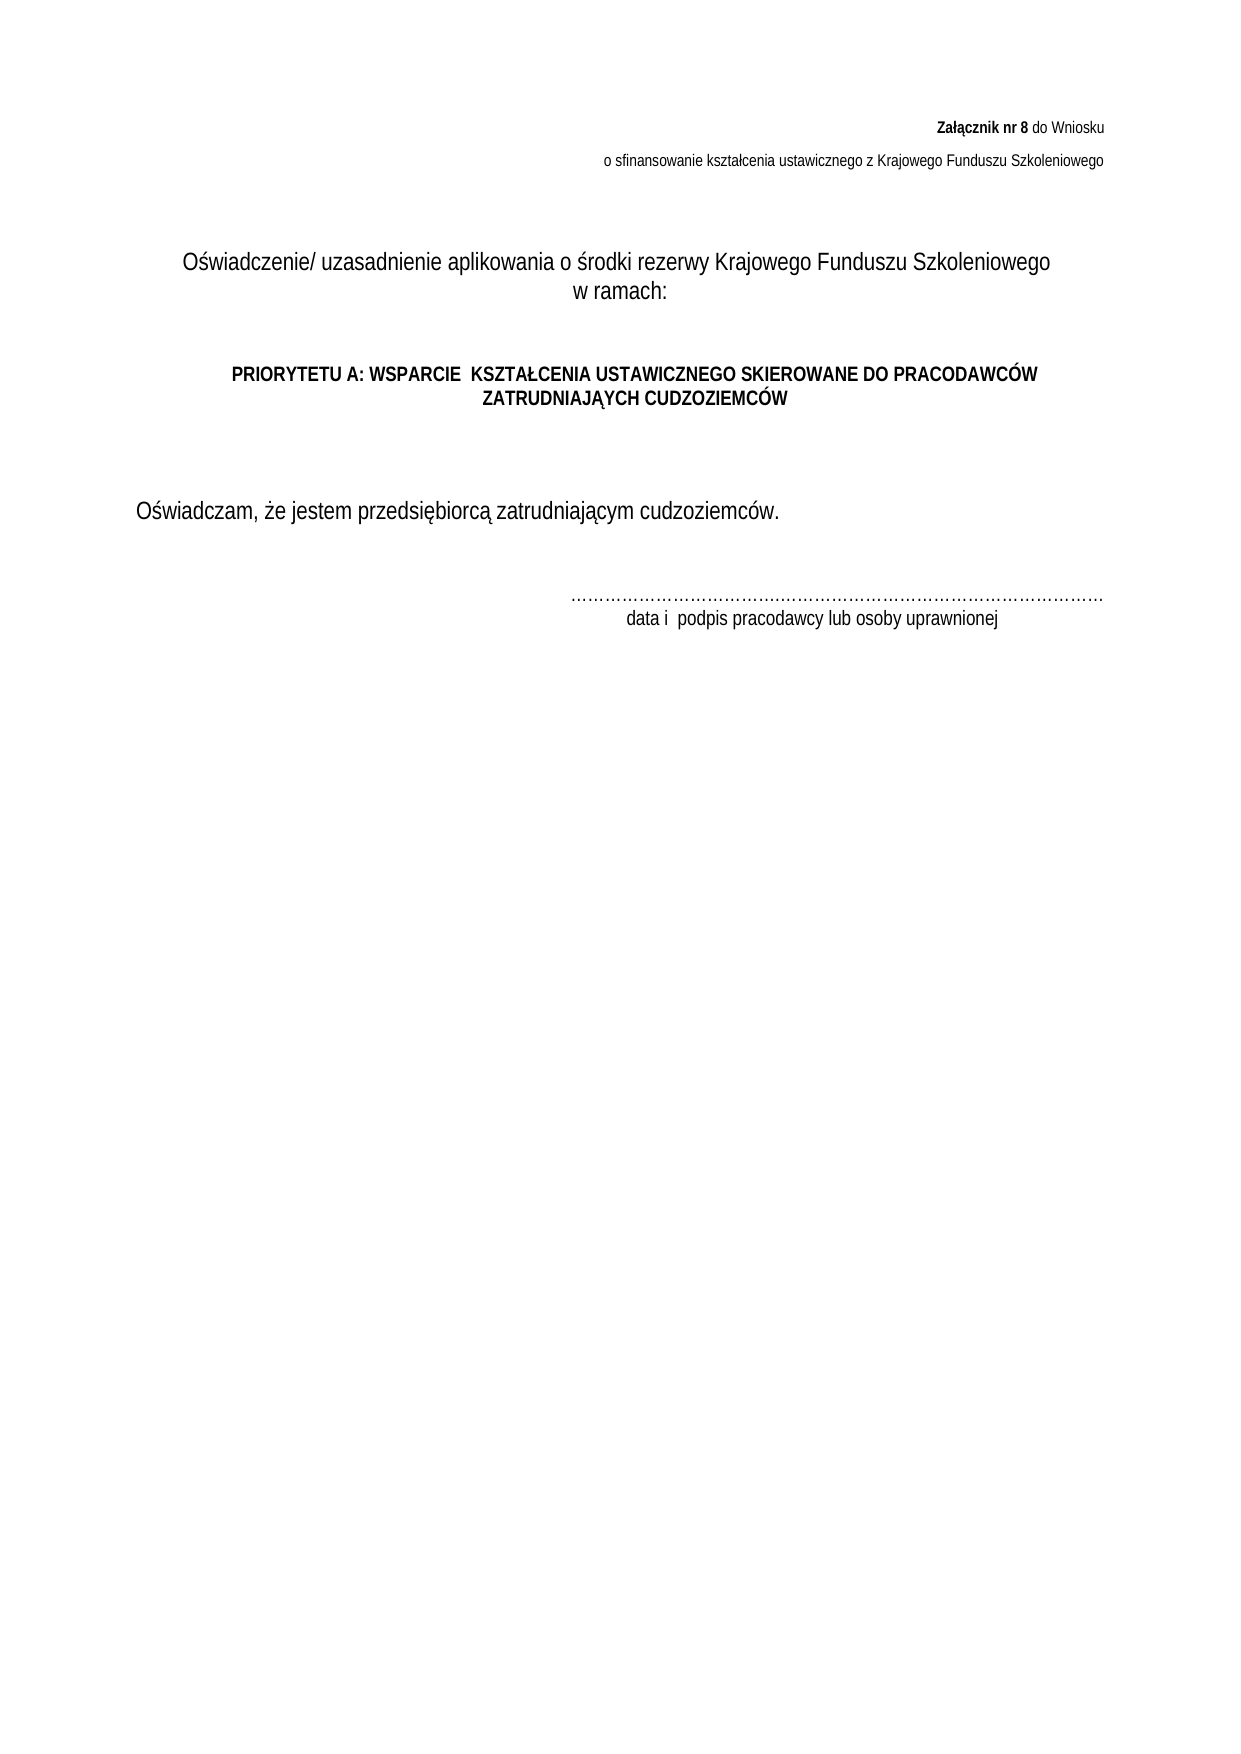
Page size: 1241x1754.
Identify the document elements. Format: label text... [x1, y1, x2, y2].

text data i podpis pracodawcy lub osoby uprawnionej [136, 606, 1104, 629]
list o sfinansowanie kształcenia ustawicznego z Krajowego Funduszu Szkoleniowego [211, 151, 1104, 184]
text Oświadczenie/ uzasadnienie aplikowania o środki rezerwy Krajowego Funduszu Szkoleniowego w ramach: [136, 247, 1104, 305]
text Oświadczam, że jestem przedsiębiorcą zatrudniającym cudzoziemców. [136, 496, 1104, 524]
text PRIORYTETU A: WSPARCIE KSZTAŁCENIA USTAWICZNEGO SKIEROWANE DO PRACODAWCÓW ZATRUDNIAJĄYCH CUDZOZIEMCÓW [165, 362, 1104, 410]
list Załącznik nr 8 do Wniosku [211, 117, 1104, 151]
text ……………………………….………………………………………………… [136, 582, 1104, 606]
